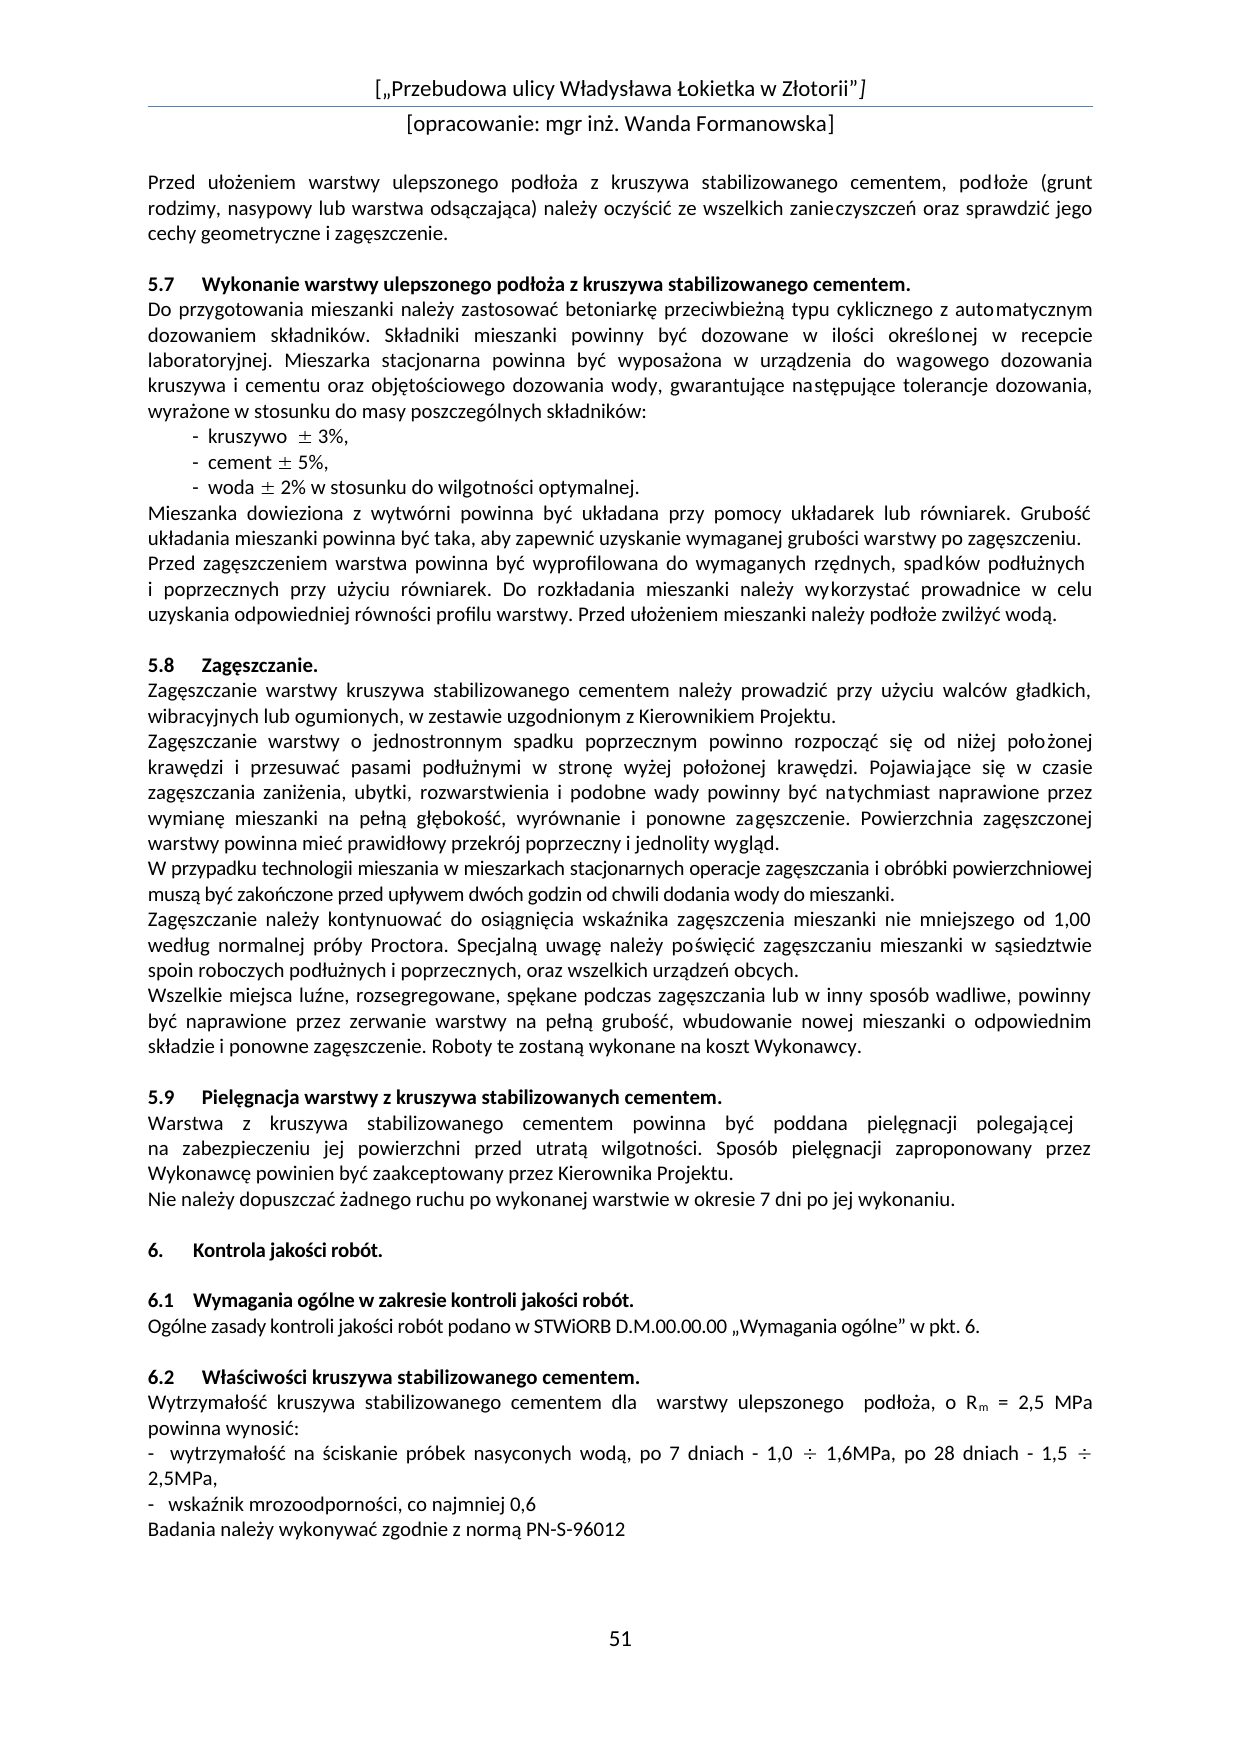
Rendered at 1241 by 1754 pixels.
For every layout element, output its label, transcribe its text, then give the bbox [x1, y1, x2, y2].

text - kruszywo 3%, [192, 423, 1093, 449]
text 5.8 Zagęszczanie. [148, 652, 1093, 678]
text 6.2 Właściwości kruszywa stabilizowanego cementem. [148, 1364, 1093, 1389]
text Wytrzymałość kruszywa stabilizowanego cementem dla warstwy ulepszonego podłoża, o Rm = 2,5 MPa powinna wynosić: [148, 1389, 1093, 1440]
text W przypadku technologii mieszania w mieszarkach stacjonarnych operacje zagęszczania i obróbki powierzchniowej muszą być zakończone przed upływem dwóch godzin od chwili dodania wody do mieszanki. [148, 856, 1093, 906]
text Ogólne zasady kontroli jakości robót podano w STWiORB D.M.00.00.00 „Wymagania ogólne” w pkt. 6. [148, 1313, 1093, 1338]
text Wszelkie miejsca luźne, rozsegregowane, spękane podczas zagęszczania lub w inny sposób wadliwe, powinny być naprawione przez zerwanie warstwy na pełną grubość, wbudowanie nowej mieszanki o odpowiednim składzie i ponowne zagęszczenie. Roboty te zostaną wykonane na koszt Wykonawcy. [148, 983, 1093, 1059]
text Przed ułożeniem warstwy ulepszonego podłoża z kruszywa stabilizowanego cementem, podłoże (grunt rodzimy, nasypowy lub warstwa odsączająca) należy oczyścić ze wszelkich zanieczyszczeń oraz sprawdzić jego cechy geometryczne i zagęszczenie. [148, 169, 1093, 246]
text 6.1 Wymagania ogólne w zakresie kontroli jakości robót. [148, 1288, 1093, 1313]
list Kontrola jakości robót. [148, 1237, 1093, 1262]
text 5.9 Pielęgnacja warstwy z kruszywa stabilizowanych cementem. [148, 1084, 1093, 1110]
text - woda 2% w stosunku do wilgotności optymalnej. [192, 474, 1093, 500]
text Zagęszczanie warstwy o jednostronnym spadku poprzecznym powinno rozpocząć się od niżej położonej krawędzi i przesuwać pasami podłużnymi w stronę wyżej położonej krawędzi. Pojawiające się w czasie zagęszczania zaniżenia, ubytki, rozwarstwienia i podobne wady powinny być natychmiast naprawione przez wymianę mieszanki na pełną głębokość, wyrównanie i ponowne zagęszczenie. Powierzchnia zagęszczonej warstwy powinna mieć prawidłowy przekrój poprzeczny i jednolity wygląd. [148, 728, 1093, 856]
text Przed zagęszczeniem warstwa powinna być wyprofilowana do wymaganych rzędnych, spadków podłużnych i poprzecznych przy użyciu równiarek. Do rozkładania mieszanki należy wykorzystać prowadnice w celu uzyskania odpowiedniej równości profilu warstwy. Przed ułożeniem mieszanki należy podłoże zwilżyć wodą. [148, 551, 1093, 627]
text Warstwa z kruszywa stabilizowanego cementem powinna być poddana pielęgnacji polegającej na zabezpieczeniu jej powierzchni przed utratą wilgotności. Sposób pielęgnacji zaproponowany przez Wykonawcę powinien być zaakceptowany przez Kierownika Projektu. [148, 1110, 1093, 1186]
text Badania należy wykonywać zgodnie z normą PN-S-96012 [148, 1516, 1093, 1542]
text - wytrzymałość na ściskanie próbek nasyconych wodą, po 7 dniach - 1,0 1,6MPa, po 28 dniach - 1,5 2,5MPa, [148, 1440, 1093, 1491]
text - cement 5%, [192, 449, 1093, 474]
text Nie należy dopuszczać żadnego ruchu po wykonanej warstwie w okresie 7 dni po jej wykonaniu. [148, 1186, 1093, 1211]
text - wskaźnik mrozoodporności, co najmniej 0,6 [148, 1491, 1093, 1516]
text 5.7 Wykonanie warstwy ulepszonego podłoża z kruszywa stabilizowanego cementem. [148, 271, 1093, 296]
text Zagęszczanie warstwy kruszywa stabilizowanego cementem należy prowadzić przy użyciu walców gładkich, wibracyjnych lub ogumionych, w zestawie uzgodnionym z Kierownikiem Projektu. [148, 678, 1093, 728]
text Zagęszczanie należy kontynuować do osiągnięcia wskaźnika zagęszczenia mieszanki nie mniejszego od 1,00 według normalnej próby Proctora. Specjalną uwagę należy poświęcić zagęszczaniu mieszanki w sąsiedztwie spoin roboczych podłużnych i poprzecznych, oraz wszelkich urządzeń obcych. [148, 906, 1093, 983]
text Do przygotowania mieszanki należy zastosować betoniarkę przeciwbieżną typu cyklicznego z automatycznym dozowaniem składników. Składniki mieszanki powinny być dozowane w ilości określonej w recepcie laboratoryjnej. Mieszarka stacjonarna powinna być wyposażona w urządzenia do wagowego dozowania kruszywa i cementu oraz objętościowego dozowania wody, gwarantujące następujące tolerancje dozowania, wyrażone w stosunku do masy poszczególnych składników: [148, 296, 1093, 423]
text Mieszanka dowieziona z wytwórni powinna być układana przy pomocy układarek lub równiarek. Grubość układania mieszanki powinna być taka, aby zapewnić uzyskanie wymaganej grubości warstwy po zagęszczeniu. [148, 500, 1093, 551]
